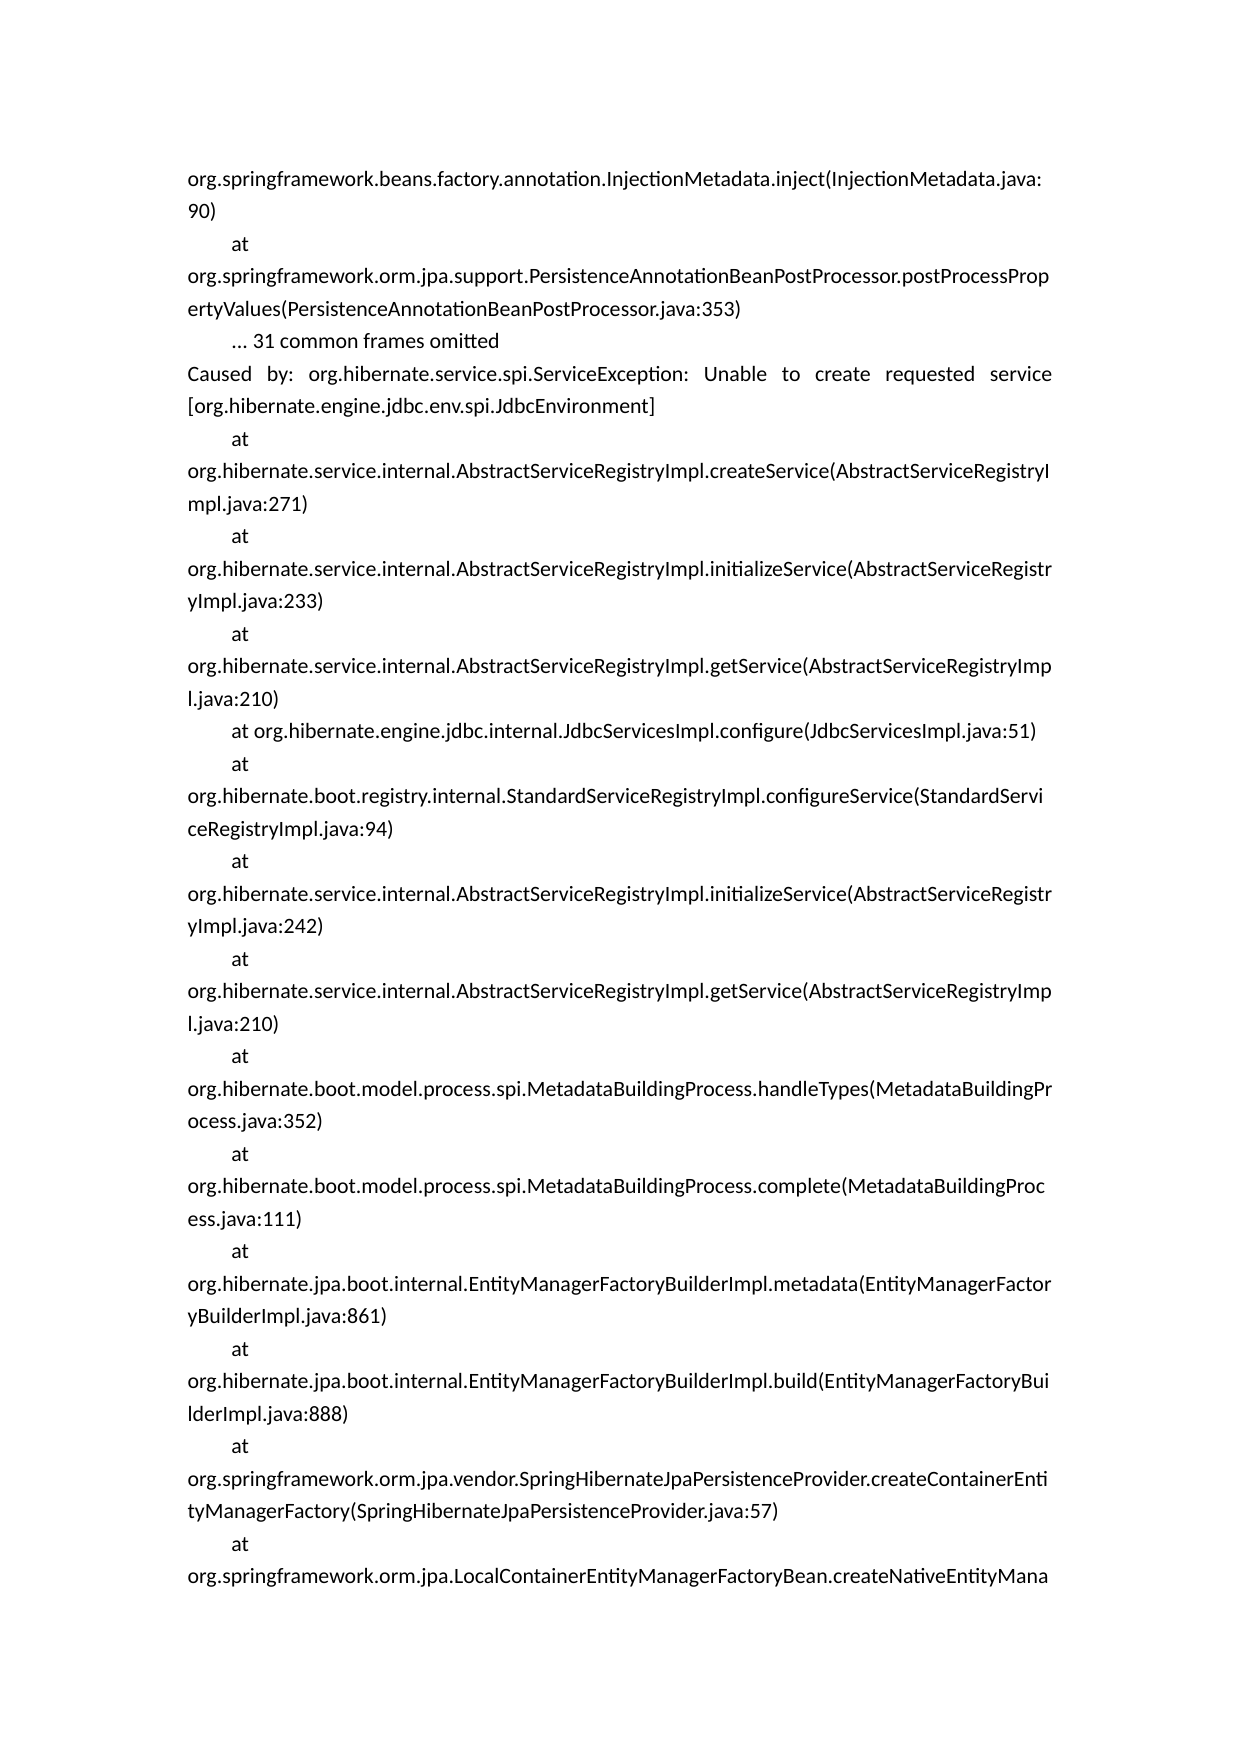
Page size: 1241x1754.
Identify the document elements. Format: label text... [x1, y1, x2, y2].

text at org.springframework.orm.jpa.vendor.SpringHibernateJpaPersistenceProvider.createContainerEntityManagerFactory(SpringHibernateJpaPersistenceProvider.java:57) [187, 1429, 1053, 1527]
text at org.hibernate.boot.registry.internal.StandardServiceRegistryImpl.configureService(StandardServiceRegistryImpl.java:94) [187, 747, 1053, 844]
text at org.hibernate.boot.model.process.spi.MetadataBuildingProcess.handleTypes(MetadataBuildingProcess.java:352) [187, 1039, 1053, 1137]
text at org.hibernate.engine.jdbc.internal.JdbcServicesImpl.configure(JdbcServicesImpl.java:51) [187, 714, 1053, 747]
text Caused by: org.hibernate.service.spi.ServiceException: Unable to create requested service [org.hibernate.engine.jdbc.env.spi.JdbcEnvironment] [187, 357, 1053, 422]
text at org.hibernate.service.internal.AbstractServiceRegistryImpl.createService(AbstractServiceRegistryImpl.java:271) [187, 422, 1053, 519]
text at org.hibernate.jpa.boot.internal.EntityManagerFactoryBuilderImpl.metadata(EntityManagerFactoryBuilderImpl.java:861) [187, 1234, 1053, 1332]
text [187, 1527, 1053, 1592]
text at org.hibernate.service.internal.AbstractServiceRegistryImpl.getService(AbstractServiceRegistryImpl.java:210) [187, 617, 1053, 714]
text ... 31 common frames omitted [187, 324, 1053, 357]
text at org.hibernate.service.internal.AbstractServiceRegistryImpl.initializeService(AbstractServiceRegistryImpl.java:242) [187, 844, 1053, 942]
text at org.hibernate.jpa.boot.internal.EntityManagerFactoryBuilderImpl.build(EntityManagerFactoryBuilderImpl.java:888) [187, 1332, 1053, 1429]
text at org.hibernate.service.internal.AbstractServiceRegistryImpl.initializeService(AbstractServiceRegistryImpl.java:233) [187, 519, 1053, 617]
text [187, 162, 1053, 227]
text at org.hibernate.service.internal.AbstractServiceRegistryImpl.getService(AbstractServiceRegistryImpl.java:210) [187, 942, 1053, 1039]
text at org.hibernate.boot.model.process.spi.MetadataBuildingProcess.complete(MetadataBuildingProcess.java:111) [187, 1137, 1053, 1234]
text at org.springframework.orm.jpa.support.PersistenceAnnotationBeanPostProcessor.postProcessPropertyValues(PersistenceAnnotationBeanPostProcessor.java:353) [187, 227, 1053, 324]
